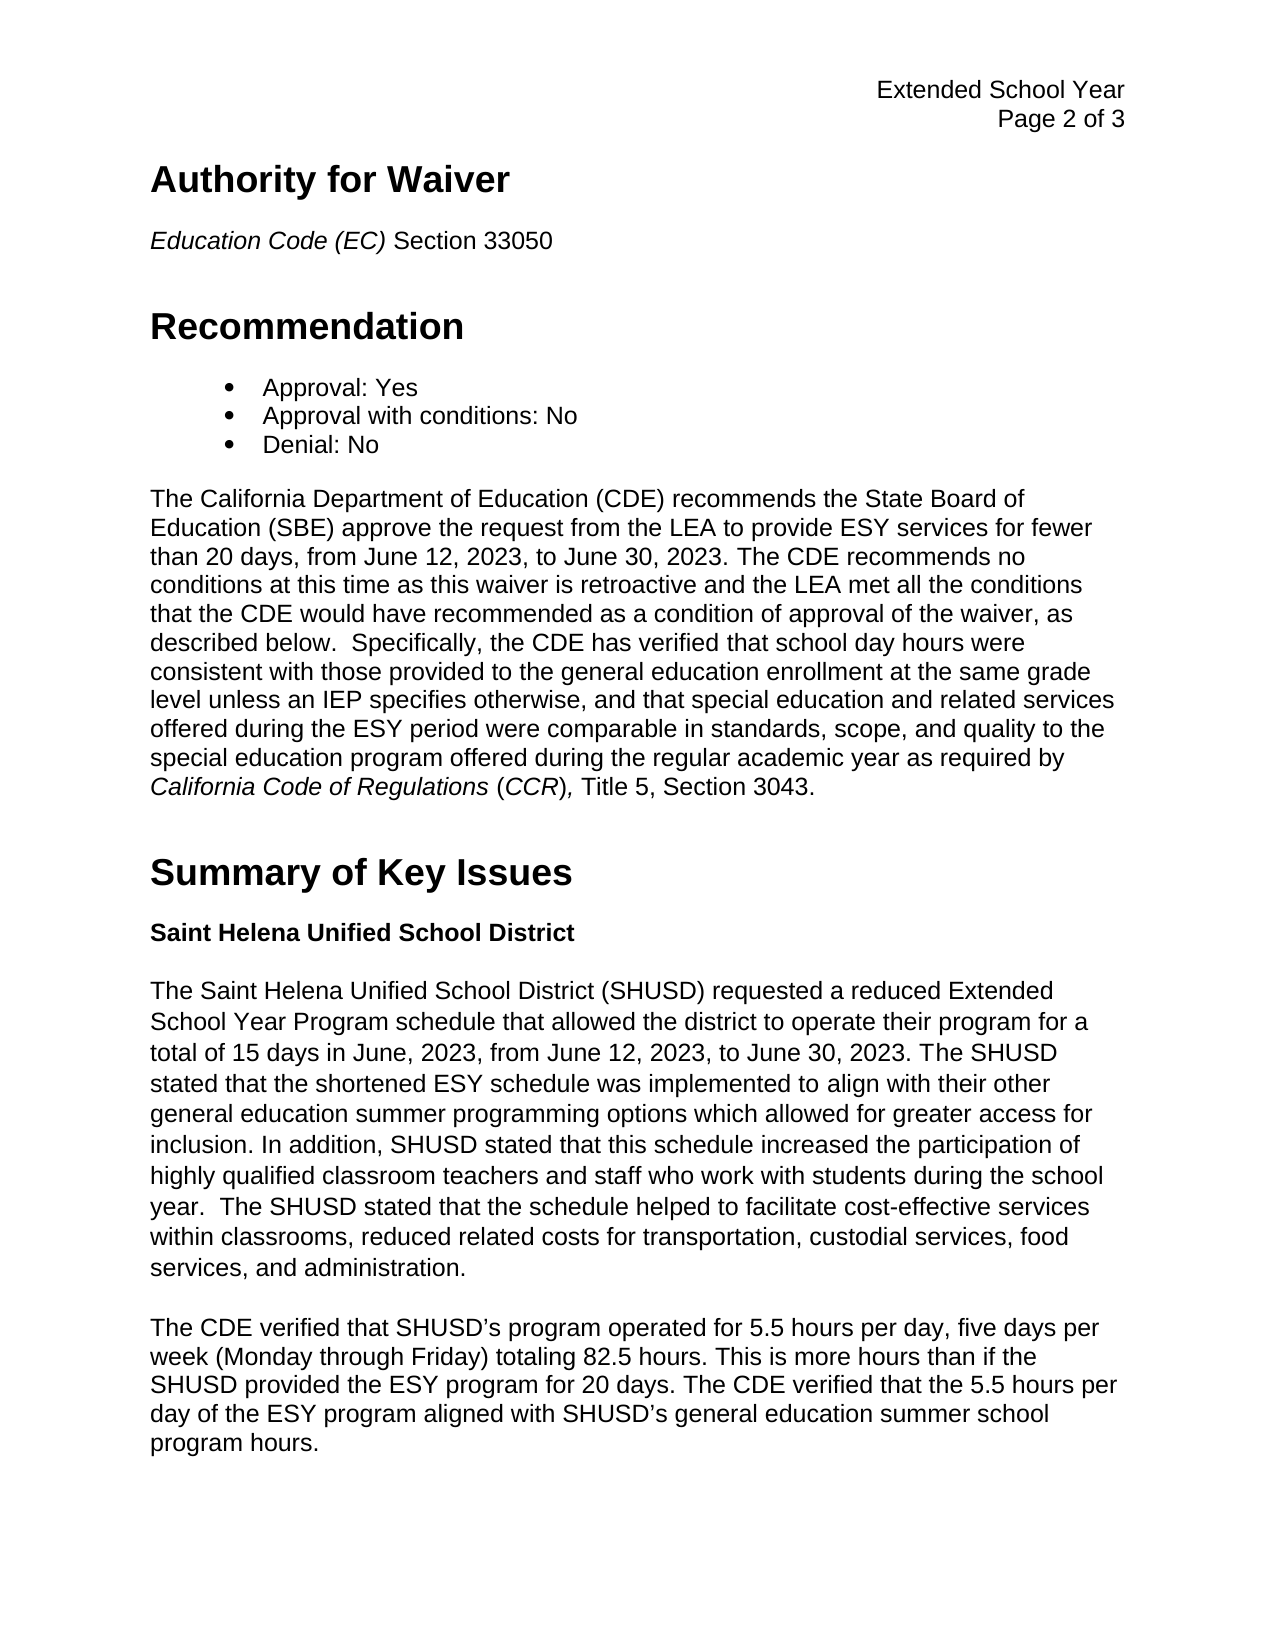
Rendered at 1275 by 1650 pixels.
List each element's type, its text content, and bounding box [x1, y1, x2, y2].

subtitle Recommendation [150, 304, 1125, 347]
text Education Code (EC) Section 33050 [150, 226, 1125, 254]
list Approval with conditions: No [225, 401, 1125, 430]
text The California Department of Education (CDE) recommends the State Board of Education (SBE) approve the request from the LEA to provide ESY services for fewer than 20 days, from June 12, 2023, to June 30, 2023. The CDE recommends no conditions at this time as this waiver is retroactive and the LEA met all the conditions that the CDE would have recommended as a condition of approval of the waiver, as described below. Specifically, the CDE has verified that school day hours were consistent with those provided to the general education enrollment at the same grade level unless an IEP specifies otherwise, and that special education and related services offered during the ESY period were comparable in standards, scope, and quality to the special education program offered during the regular academic year as required by California Code of Regulations (CCR), Title 5, Section 3043. [150, 484, 1125, 800]
list Denial: No [225, 430, 1125, 459]
subtitle Summary of Key Issues [150, 850, 1125, 893]
subtitle Saint Helena Unified School District [150, 918, 1125, 947]
text The CDE verified that SHUSD’s program operated for 5.5 hours per day, five days per week (Monday through Friday) totaling 82.5 hours. This is more hours than if the SHUSD provided the ESY program for 20 days. The CDE verified that the 5.5 hours per day of the ESY program aligned with SHUSD’s general education summer school program hours. [150, 1313, 1125, 1457]
subtitle Authority for Waiver [150, 157, 1125, 201]
text The Saint Helena Unified School District (SHUSD) requested a reduced Extended School Year Program schedule that allowed the district to operate their program for a total of 15 days in June, 2023, from June 12, 2023, to June 30, 2023. The SHUSD stated that the shortened ESY schedule was implemented to align with their other general education summer programming options which allowed for greater access for inclusion. In addition, SHUSD stated that this schedule increased the participation of highly qualified classroom teachers and staff who work with students during the school year. The SHUSD stated that the schedule helped to facilitate cost-effective services within classrooms, reduced related costs for transportation, custodial services, food services, and administration. [150, 976, 1125, 1282]
list Approval: Yes [225, 372, 1125, 401]
